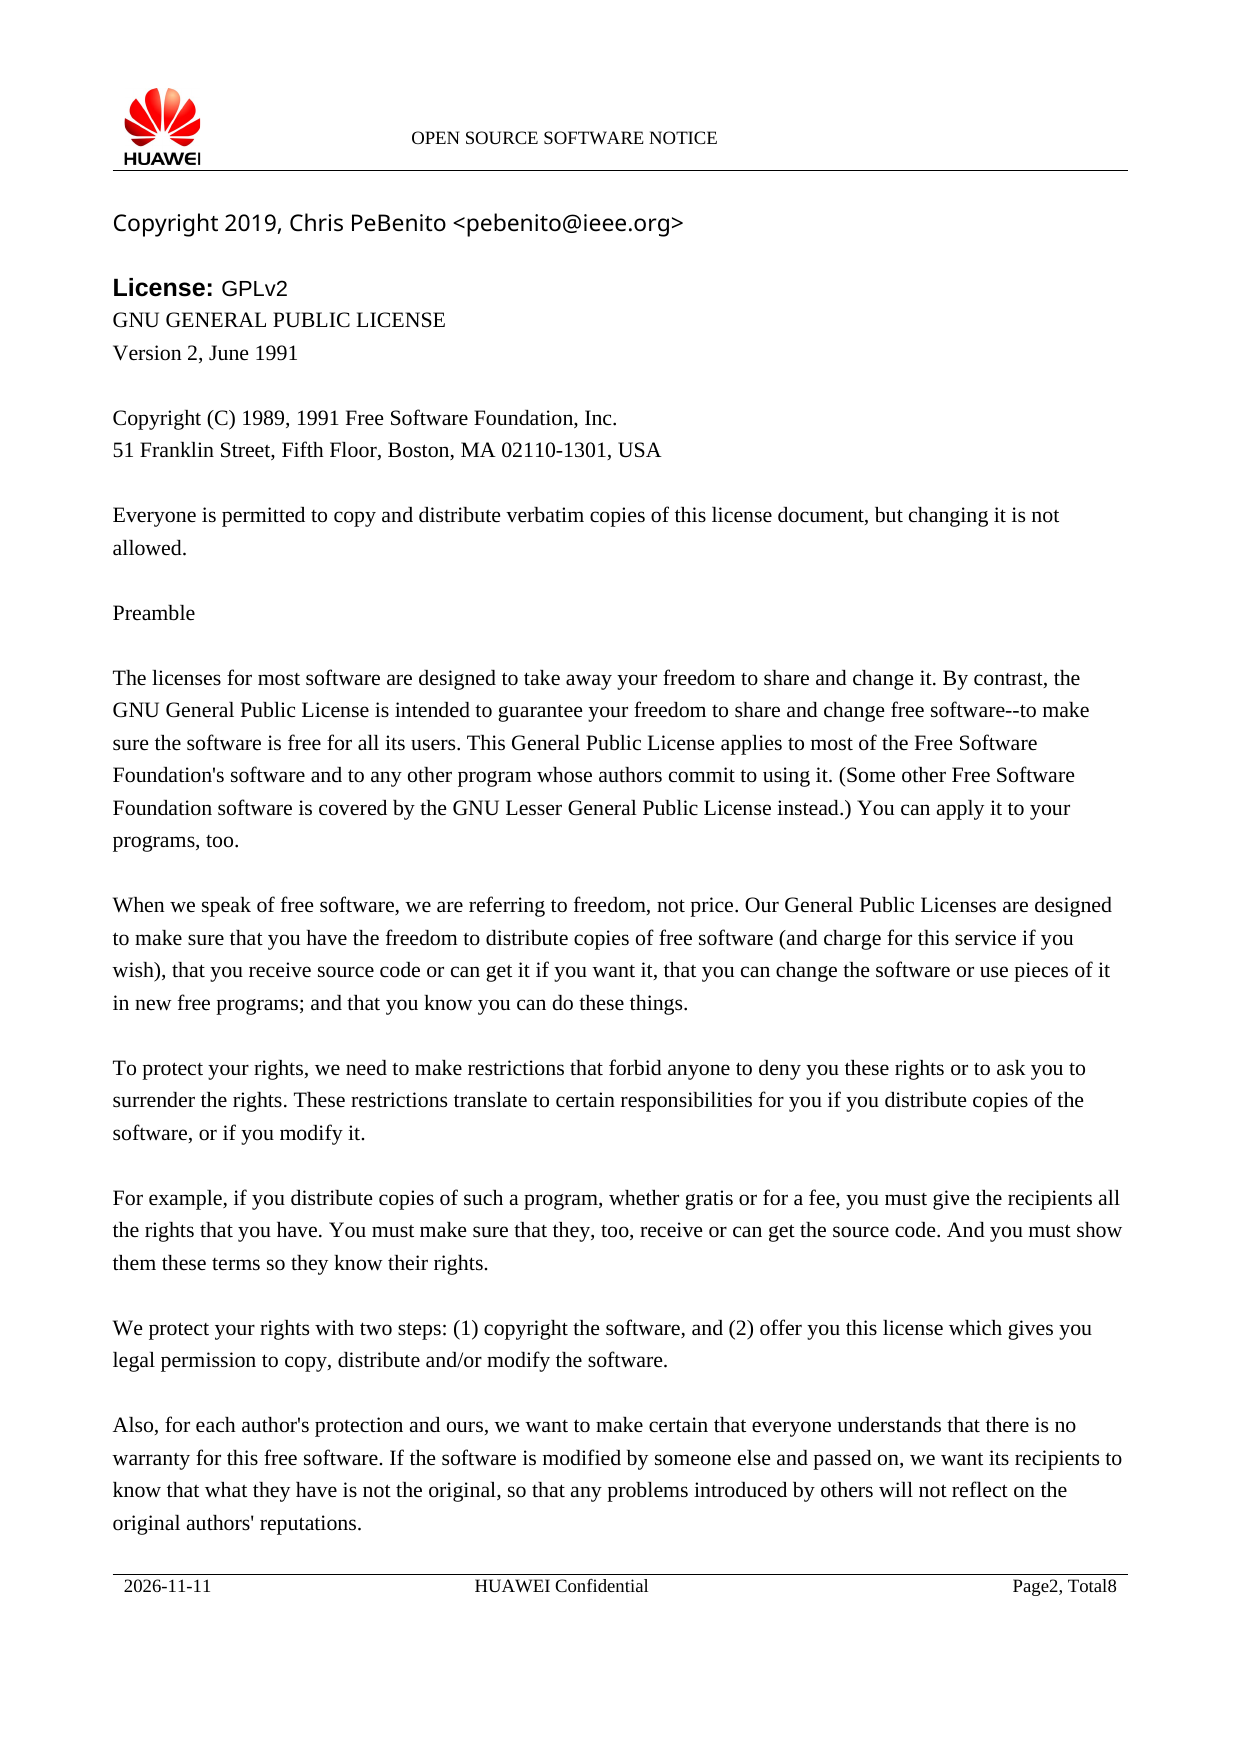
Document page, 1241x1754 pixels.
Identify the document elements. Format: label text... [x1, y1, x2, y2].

picture [124, 88, 201, 165]
text License: GPLv2 [112, 271, 1128, 304]
